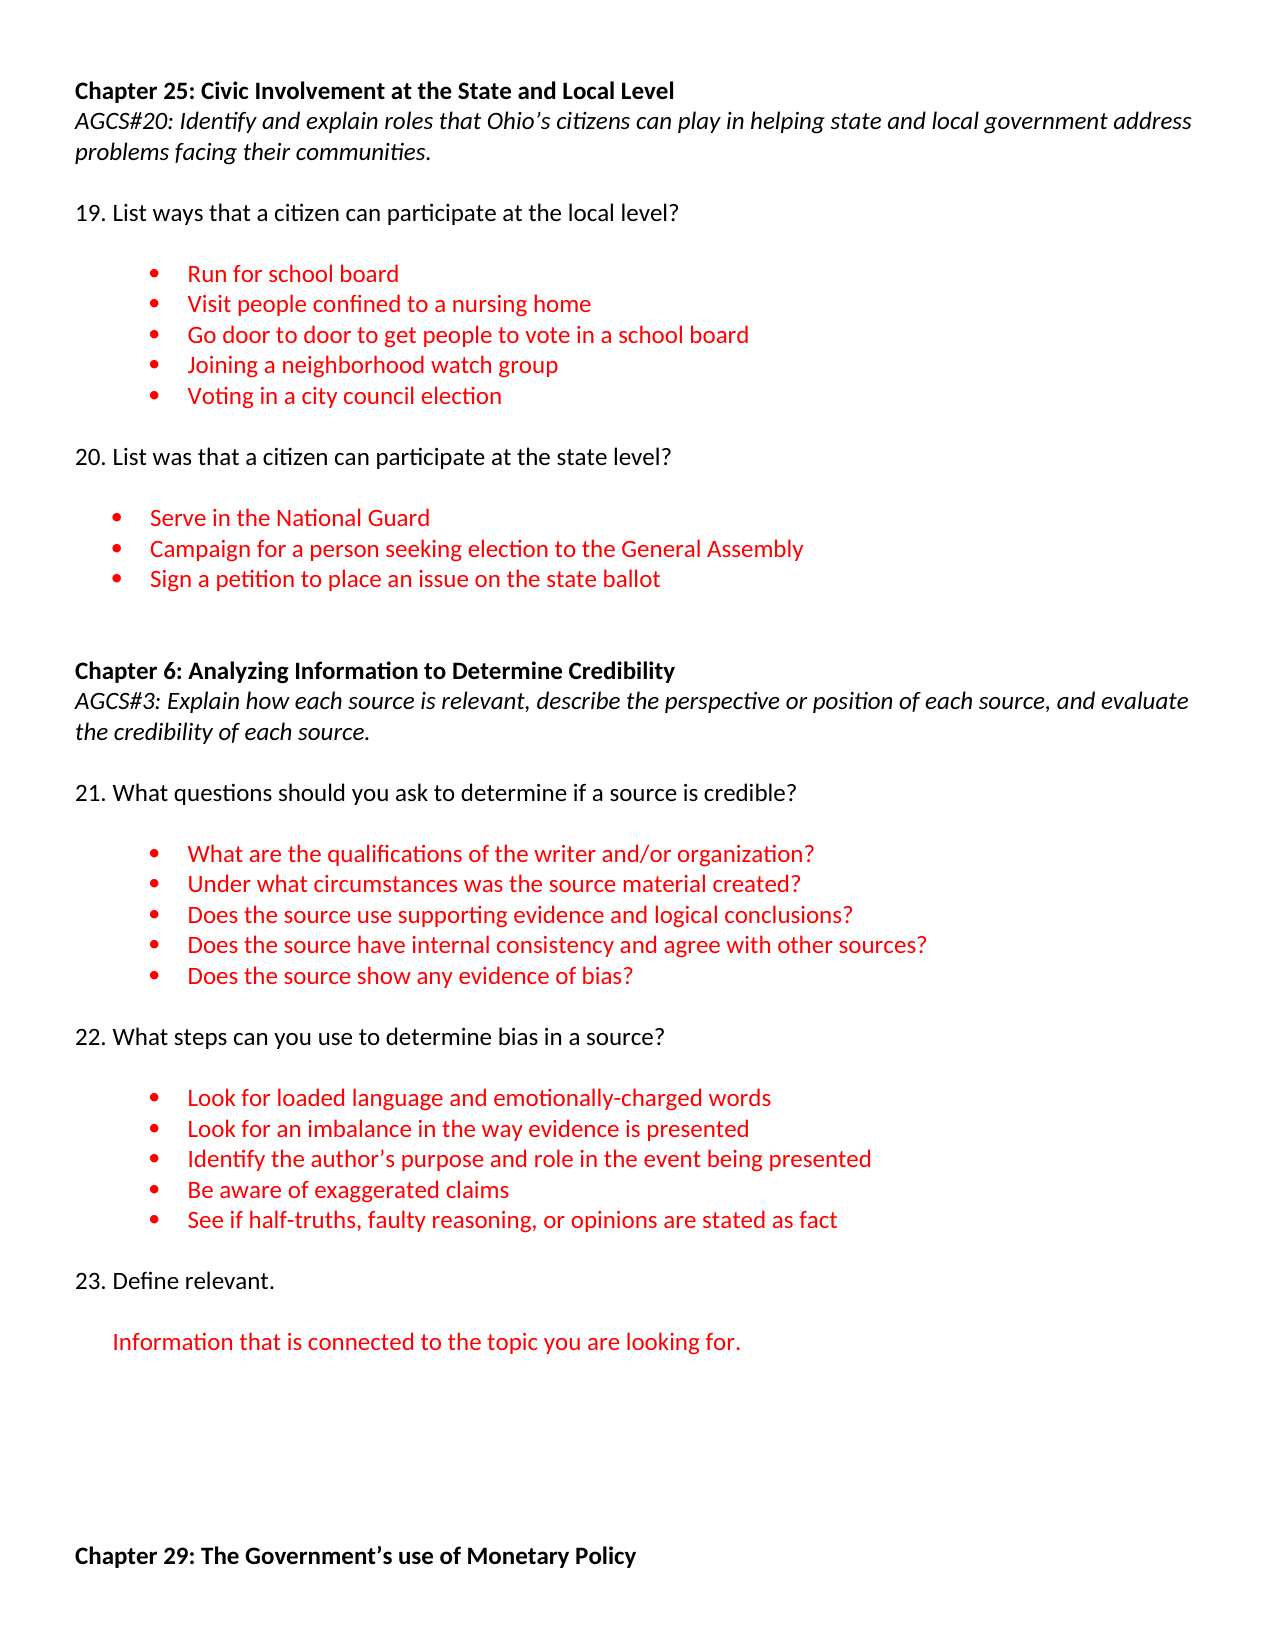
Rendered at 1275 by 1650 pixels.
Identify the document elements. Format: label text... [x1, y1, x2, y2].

list Joining a neighborhood watch group [150, 350, 1200, 380]
list See if half-truths, faulty reasoning, or opinions are stated as fact [150, 1204, 1200, 1235]
list Serve in the National Guard [112, 502, 1200, 533]
list Look for loaded language and emotionally-charged words [150, 1082, 1200, 1113]
list Does the source have internal consistency and agree with other sources? [150, 929, 1200, 960]
list What steps can you use to determine bias in a source? [75, 1021, 1200, 1052]
list Go door to door to get people to vote in a school board [150, 319, 1200, 350]
text Chapter 25: Civic Involvement at the State and Local Level [75, 75, 1200, 106]
list Identify the author’s purpose and role in the event being presented [150, 1143, 1200, 1174]
list Visit people confined to a nursing home [150, 289, 1200, 319]
text Chapter 29: The Government’s use of Monetary Policy [75, 1540, 1200, 1571]
list Sign a petition to place an issue on the state ballot [112, 563, 1200, 594]
list Look for an imbalance in the way evidence is presented [150, 1113, 1200, 1143]
list List was that a citizen can participate at the state level? [75, 441, 1200, 472]
list Does the source show any evidence of bias? [150, 960, 1200, 991]
list Be aware of exaggerated claims [150, 1174, 1200, 1204]
list Does the source use supporting evidence and logical conclusions? [150, 899, 1200, 929]
text Chapter 6: Analyzing Information to Determine Credibility [75, 655, 1200, 685]
list What questions should you ask to determine if a source is credible? [75, 777, 1200, 807]
list Under what circumstances was the source material created? [150, 868, 1200, 899]
list Campaign for a person seeking election to the General Assembly [112, 533, 1200, 563]
list What are the qualifications of the writer and/or organization? [150, 838, 1200, 868]
text AGCS#20: Identify and explain roles that Ohio’s citizens can play in helping state and local government address problems facing their communities. [75, 106, 1200, 167]
text AGCS#3: Explain how each source is relevant, describe the perspective or position of each source, and evaluate the credibility of each source. [75, 685, 1200, 746]
list Define relevant. [75, 1265, 1200, 1296]
list Voting in a city council election [150, 380, 1200, 411]
list Run for school board [150, 258, 1200, 289]
list List ways that a citizen can participate at the local level? [75, 197, 1200, 228]
text Information that is connected to the topic you are looking for. [112, 1326, 1200, 1357]
